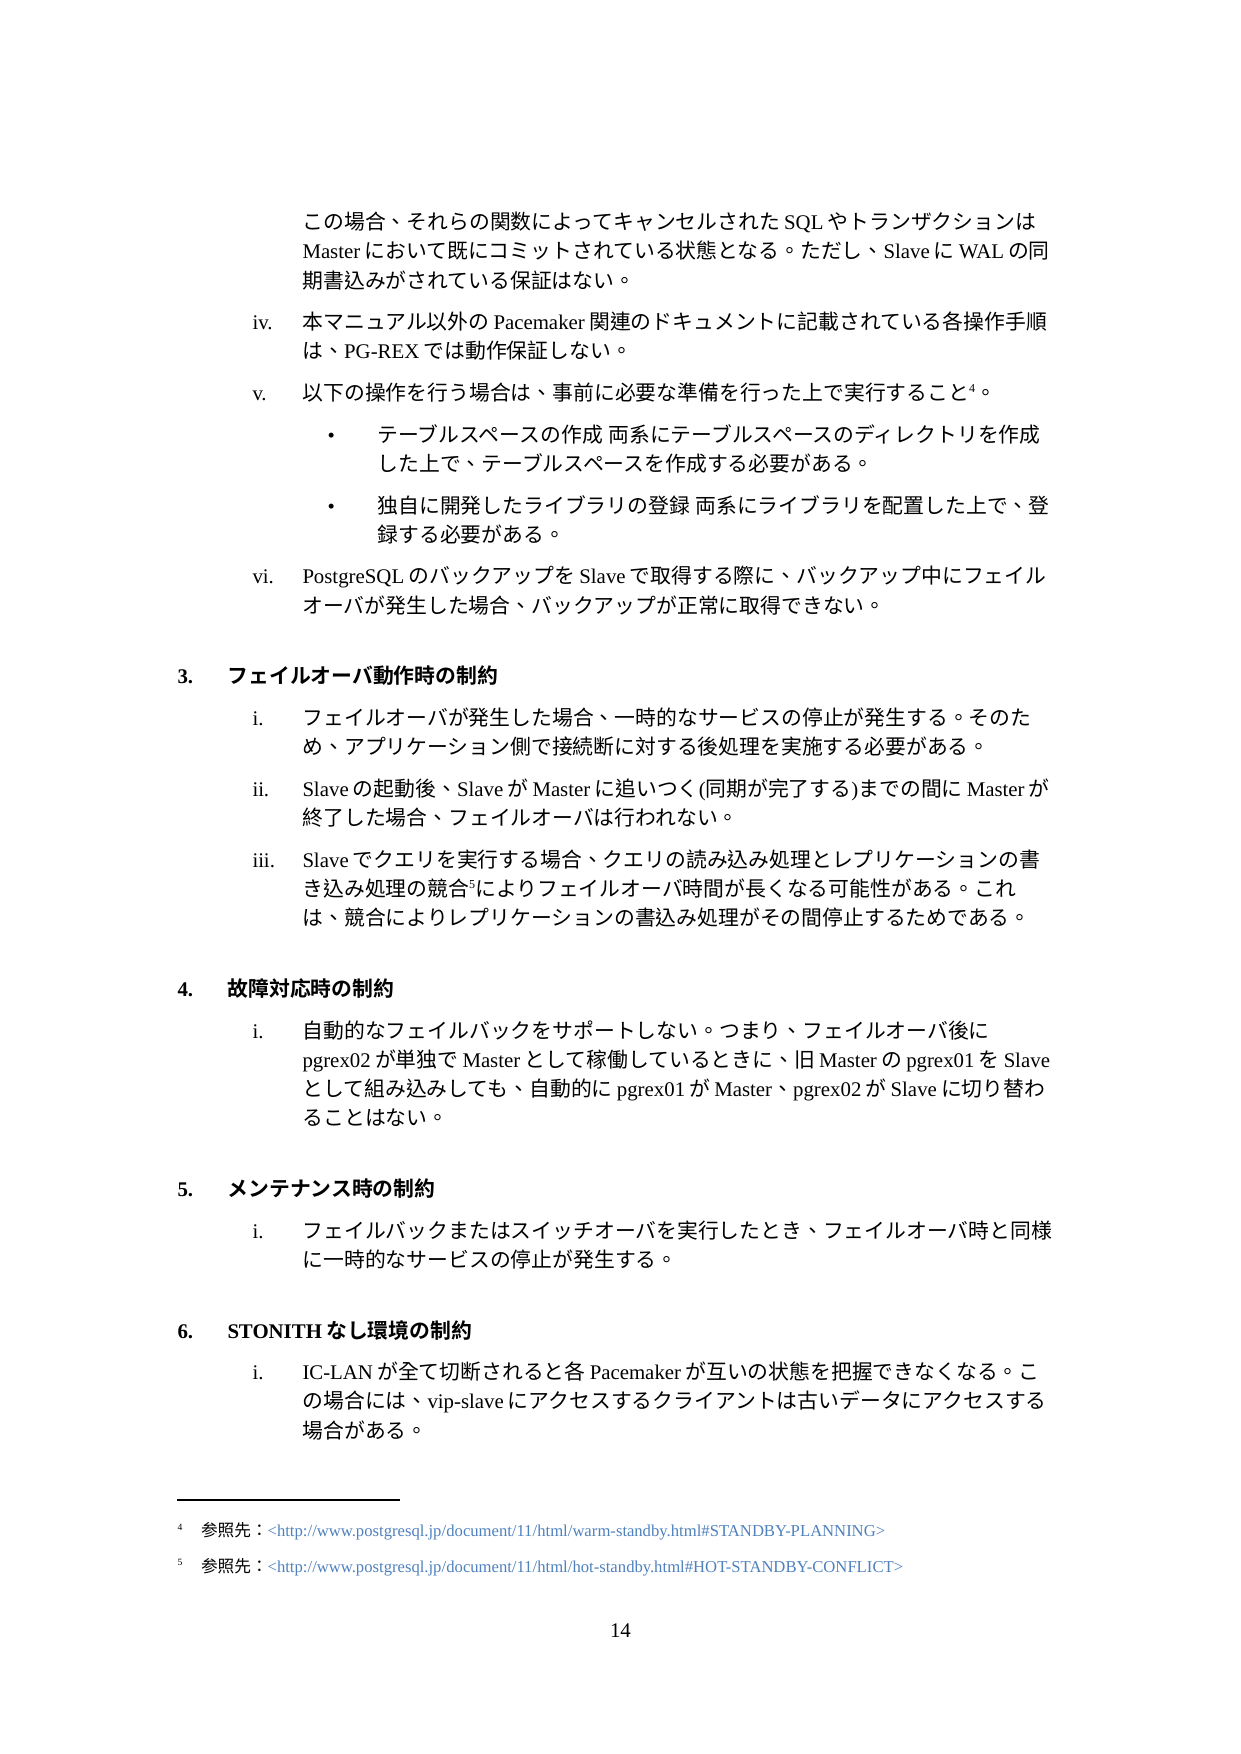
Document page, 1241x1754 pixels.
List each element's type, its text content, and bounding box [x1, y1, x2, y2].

list 以下の操作を行う場合は、事前に必要な準備を行った上で実行すること。 [252, 378, 1054, 407]
list 故障対応時の制約 [177, 973, 1054, 1003]
list STONITHなし環境の制約 [177, 1315, 1054, 1344]
list この場合、それらの関数によってキャンセルされたSQLやトランザクションはMasterにおいて既にコミットされている状態となる。ただし、SlaveにWALの同期書込みがされている保証はない。 [252, 207, 1054, 294]
list フェイルオーバ動作時の制約 [177, 661, 1054, 690]
list 自動的なフェイルバックをサポートしない。つまり、フェイルオーバ後にpgrex02が単独でMasterとして稼働しているときに、旧Masterのpgrex01をSlaveとして組み込みしても、自動的にpgrex01がMaster、pgrex02がSlaveに切り替わることはない。 [252, 1015, 1054, 1132]
list Slaveでクエリを実行する場合、クエリの読み込み処理とレプリケーションの書き込み処理の競合によりフェイルオーバ時間が長くなる可能性がある。これは、競合によりレプリケーションの書込み処理がその間停止するためである。 [252, 844, 1054, 932]
list 独自に開発したライブラリの登録 両系にライブラリを配置した上で、登録する必要がある。 [327, 490, 1054, 548]
list メンテナンス時の制約 [177, 1173, 1054, 1203]
list PostgreSQLのバックアップをSlaveで取得する際に、バックアップ中にフェイルオーバが発生した場合、バックアップが正常に取得できない。 [252, 561, 1054, 619]
list フェイルオーバが発生した場合、一時的なサービスの停止が発生する。そのため、アプリケーション側で接続断に対する後処理を実施する必要がある。 [252, 703, 1054, 761]
list 本マニュアル以外のPacemaker関連のドキュメントに記載されている各操作手順は、PG-REXでは動作保証しない。 [252, 307, 1054, 365]
list Slaveの起動後、SlaveがMasterに追いつく(同期が完了する)までの間にMasterが終了した場合、フェイルオーバは行われない。 [252, 773, 1054, 832]
list フェイルバックまたはスイッチオーバを実行したとき、フェイルオーバ時と同様に一時的なサービスの停止が発生する。 [252, 1215, 1054, 1273]
list テーブルスペースの作成 両系にテーブルスペースのディレクトリを作成した上で、テーブルスペースを作成する必要がある。 [327, 419, 1054, 478]
list IC-LANが全て切断されると各Pacemakerが互いの状態を把握できなくなる。この場合には、vip-slaveにアクセスするクライアントは古いデータにアクセスする場合がある。 [252, 1357, 1054, 1444]
